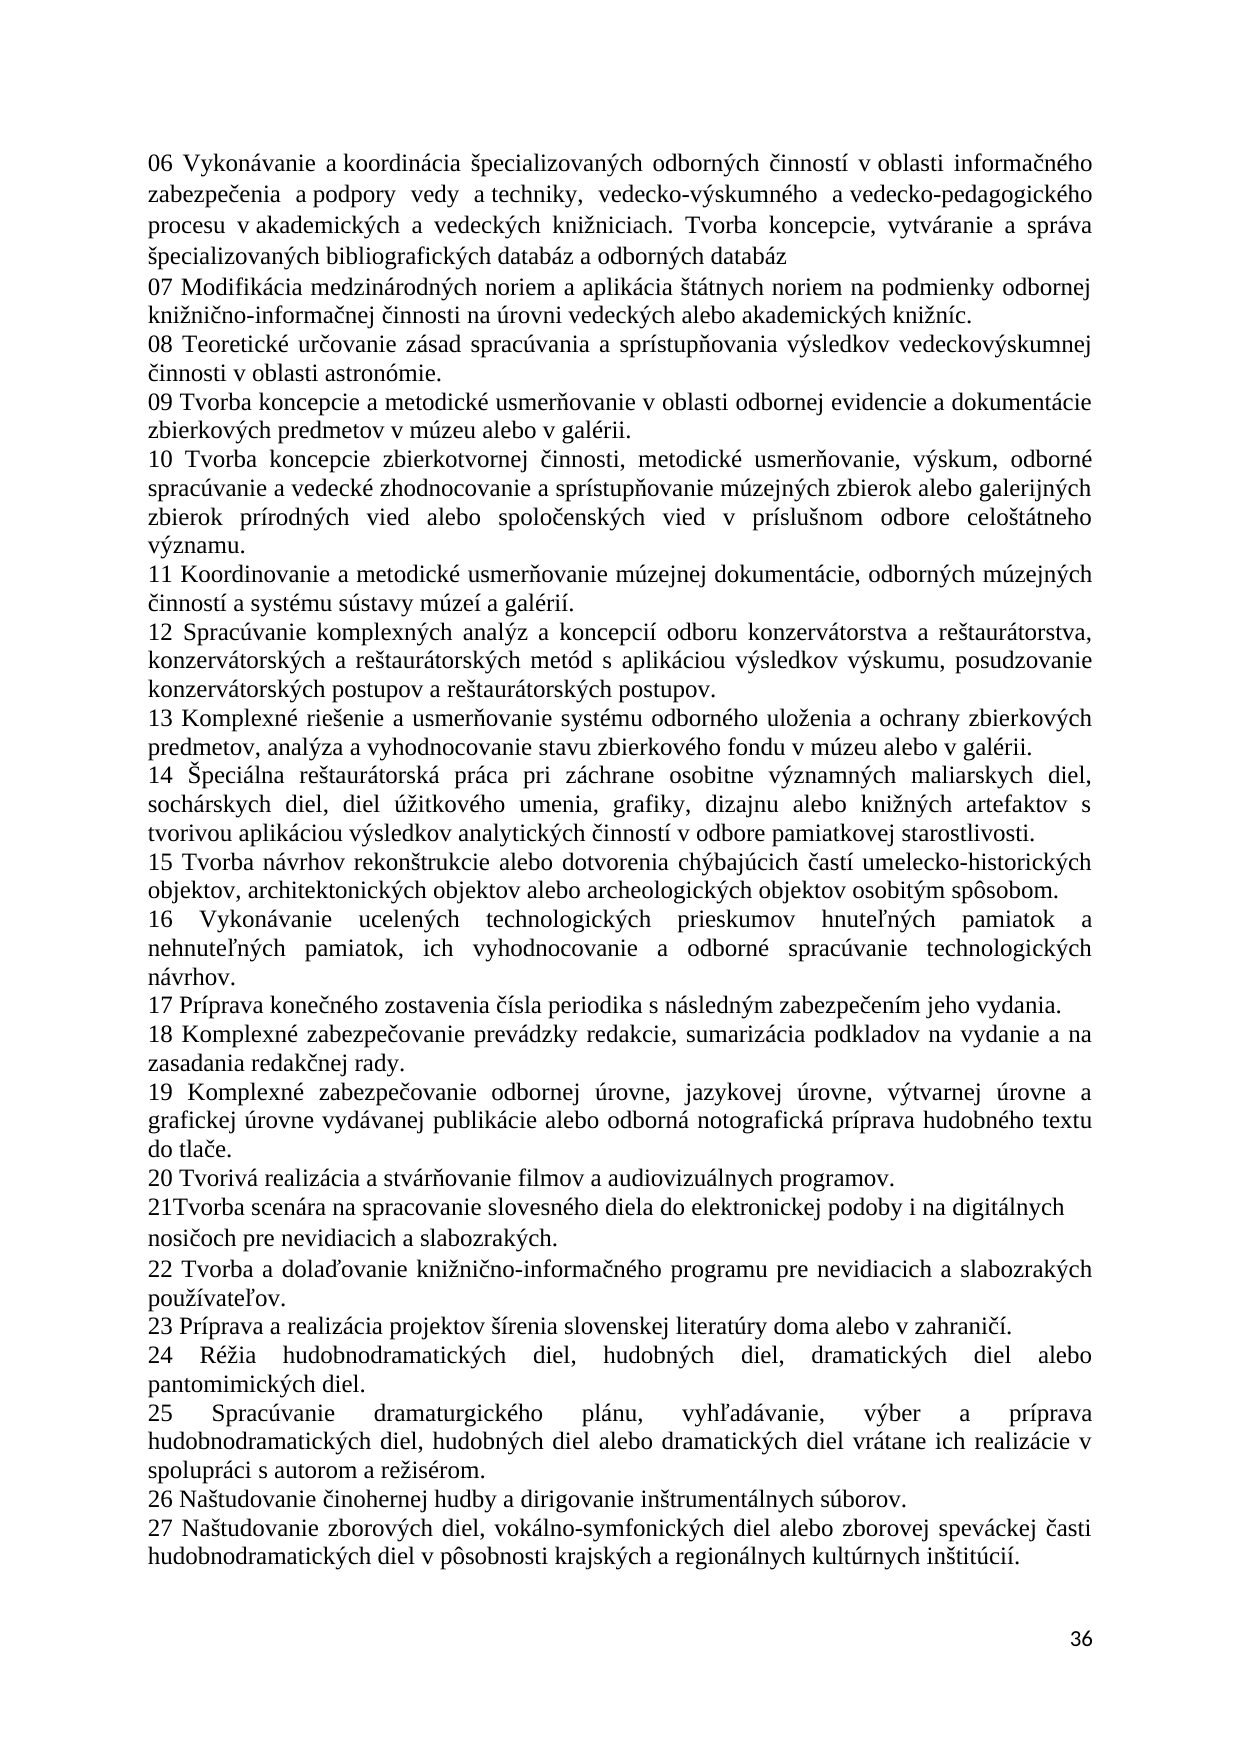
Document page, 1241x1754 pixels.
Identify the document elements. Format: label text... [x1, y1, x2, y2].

text 20 Tvorivá realizácia a stvárňovanie filmov a audiovizuálnych programov. [148, 1163, 1093, 1192]
text 24 Réžia hudobnodramatických diel, hudobných diel, dramatických diel alebo pantomimických diel. [148, 1340, 1093, 1398]
text 22 Tvorba a dolaďovanie knižnično-informačného programu pre nevidiacich a slabozrakých používateľov. [148, 1254, 1093, 1311]
text 08 Teoretické určovanie zásad spracúvania a sprístupňovania výsledkov vedeckovýskumnej činnosti v oblasti astronómie. [148, 329, 1093, 387]
text 07 Modifikácia medzinárodných noriem a aplikácia štátnych noriem na podmienky odbornej knižnično-informačnej činnosti na úrovni vedeckých alebo akademických knižníc. [148, 272, 1093, 329]
text 25 Spracúvanie dramaturgického plánu, vyhľadávanie, výber a príprava hudobnodramatických diel, hudobných diel alebo dramatických diel vrátane ich realizácie v spolupráci s autorom a režisérom. [148, 1398, 1093, 1484]
text 15 Tvorba návrhov rekonštrukcie alebo dotvorenia chýbajúcich častí umelecko-historických objektov, architektonických objektov alebo archeologických objektov osobitým spôsobom. [148, 847, 1093, 904]
text 21Tvorba scenára na spracovanie slovesného diela do elektronickej podoby i na digitálnych nosičoch pre nevidiacich a slabozrakých. [148, 1192, 1093, 1252]
text 06 Vykonávanie a koordinácia špecializovaných odborných činností v oblasti informačného zabezpečenia a podpory vedy a techniky, vedecko-výskumného a vedecko-pedagogického procesu v akademických a vedeckých knižniciach. Tvorba koncepcie, vytváranie a správa špecializovaných bibliografických databáz a odborných databáz [148, 148, 1093, 269]
text 23 Príprava a realizácia projektov šírenia slovenskej literatúry doma alebo v zahraničí. [148, 1311, 1093, 1340]
text 13 Komplexné riešenie a usmerňovanie systému odborného uloženia a ochrany zbierkových predmetov, analýza a vyhodnocovanie stavu zbierkového fondu v múzeu alebo v galérii. [148, 703, 1093, 761]
text 19 Komplexné zabezpečovanie odbornej úrovne, jazykovej úrovne, výtvarnej úrovne a grafickej úrovne vydávanej publikácie alebo odborná notografická príprava hudobného textu do tlače. [148, 1077, 1093, 1163]
text 12 Spracúvanie komplexných analýz a koncepcií odboru konzervátorstva a reštaurátorstva, konzervátorských a reštaurátorských metód s aplikáciou výsledkov výskumu, posudzovanie konzervátorských postupov a reštaurátorských postupov. [148, 617, 1093, 703]
text 26 Naštudovanie činohernej hudby a dirigovanie inštrumentálnych súborov. [148, 1484, 1093, 1513]
text 17 Príprava konečného zostavenia čísla periodika s následným zabezpečením jeho vydania. [148, 991, 1093, 1019]
text 16 Vykonávanie ucelených technologických prieskumov hnuteľných pamiatok a nehnuteľných pamiatok, ich vyhodnocovanie a odborné spracúvanie technologických návrhov. [148, 904, 1093, 991]
text 14 Špeciálna reštaurátorská práca pri záchrane osobitne významných maliarskych diel, sochárskych diel, diel úžitkového umenia, grafiky, dizajnu alebo knižných artefaktov s tvorivou aplikáciou výsledkov analytických činností v odbore pamiatkovej starostlivosti. [148, 761, 1093, 847]
text 10 Tvorba koncepcie zbierkotvornej činnosti, metodické usmerňovanie, výskum, odborné spracúvanie a vedecké zhodnocovanie a sprístupňovanie múzejných zbierok alebo galerijných zbierok prírodných vied alebo spoločenských vied v príslušnom odbore celoštátneho významu. [148, 444, 1093, 559]
text 09 Tvorba koncepcie a metodické usmerňovanie v oblasti odbornej evidencie a dokumentácie zbierkových predmetov v múzeu alebo v galérii. [148, 387, 1093, 444]
text 11 Koordinovanie a metodické usmerňovanie múzejnej dokumentácie, odborných múzejných činností a systému sústavy múzeí a galérií. [148, 559, 1093, 617]
text 18 Komplexné zabezpečovanie prevádzky redakcie, sumarizácia podkladov na vydanie a na zasadania redakčnej rady. [148, 1019, 1093, 1077]
text 27 Naštudovanie zborových diel, vokálno-symfonických diel alebo zborovej speváckej časti hudobnodramatických diel v pôsobnosti krajských a regionálnych kultúrnych inštitúcií. [148, 1513, 1093, 1570]
